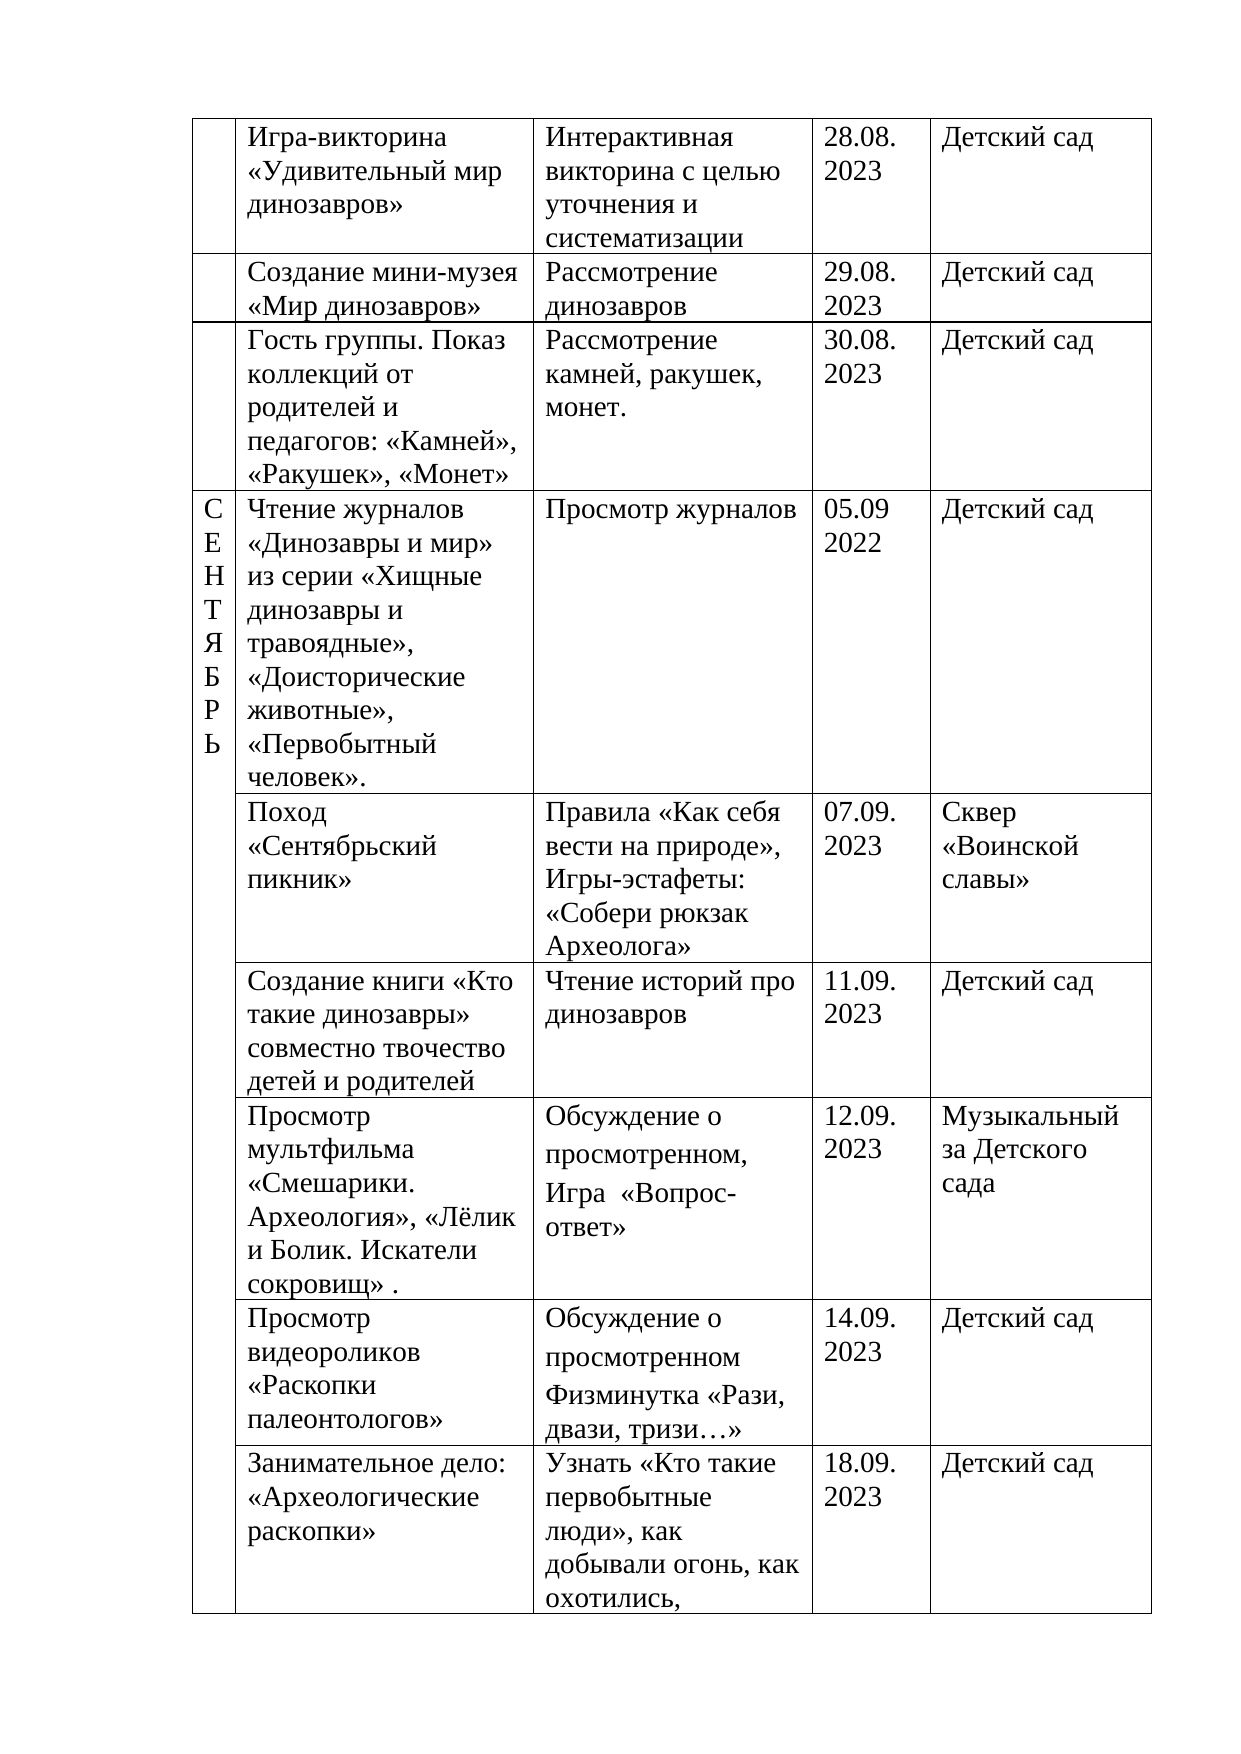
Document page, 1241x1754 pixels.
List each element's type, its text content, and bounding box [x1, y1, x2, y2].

table_cell Детский сад [931, 1300, 1151, 1444]
table_cell Чтение историй про динозавров [534, 963, 812, 1097]
table_cell 14.09. 2023 [813, 1300, 930, 1444]
table_cell Поход «Сентябрьский пикник» [236, 794, 533, 962]
table_cell Рассмотрение камней, ракушек, монет. [534, 323, 812, 490]
table_cell 07.09. 2023 [813, 794, 930, 962]
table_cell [534, 1446, 812, 1613]
table_cell Создание мини-музея «Мир динозавров» [236, 254, 533, 321]
table_cell 12.09. 2023 [813, 1098, 930, 1299]
table_cell Детский сад [931, 491, 1151, 793]
table_cell С Е Н Т Я Б Р Ь [193, 491, 235, 1613]
table_cell Детский сад [931, 323, 1151, 490]
table_cell Детский сад [931, 1446, 1151, 1613]
table_cell Игра-викторина «Удивительный мир динозавров» [236, 119, 533, 253]
table_cell Просмотр журналов [534, 491, 812, 793]
table_cell Гость группы. Показ коллекций от родителей и педагогов: «Камней», «Ракушек», «Монет» [236, 323, 533, 490]
table_cell Чтение журналов «Динозавры и мир» из серии «Хищные динозавры и травоядные», «Доисторические животные», «Первобытный человек». [236, 491, 533, 793]
table_cell Интерактивная викторина с целью уточнения и систематизации [534, 119, 812, 253]
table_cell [236, 1446, 533, 1613]
table_cell 11.09. 2023 [813, 963, 930, 1097]
table_cell Правила «Как себя вести на природе», Игры-эстафеты: «Собери рюкзак Археолога» [534, 794, 812, 962]
table_cell [193, 254, 235, 321]
table_cell Музыкальный за Детского сада [931, 1098, 1151, 1299]
table_cell Сквер «Воинской славы» [931, 794, 1151, 962]
table_cell Создание книги «Кто такие динозавры» совместно твочество детей и родителей [236, 963, 533, 1097]
table_cell 29.08. 2023 [813, 254, 930, 321]
table_cell [193, 323, 235, 490]
table_cell 30.08. 2023 [813, 323, 930, 490]
table_cell 28.08. 2023 [813, 119, 930, 253]
table_cell 18.09. 2023 [813, 1446, 930, 1613]
table_cell Детский сад [931, 254, 1151, 321]
table_cell Обсуждение о просмотренном, Игра «Вопрос-ответ» [534, 1098, 812, 1299]
table_cell Детский сад [931, 963, 1151, 1097]
table_cell 05.09 2022 [813, 491, 930, 793]
table_cell Рассмотрение динозавров [534, 254, 812, 321]
table_cell Просмотр мультфильма «Смешарики. Археология», «Лёлик и Болик. Искатели сокровищ» . [371, 1098, 533, 1299]
table_cell Просмотр видеороликов «Раскопки палеонтологов» [236, 1300, 533, 1444]
table_cell Детский сад [931, 119, 1151, 253]
